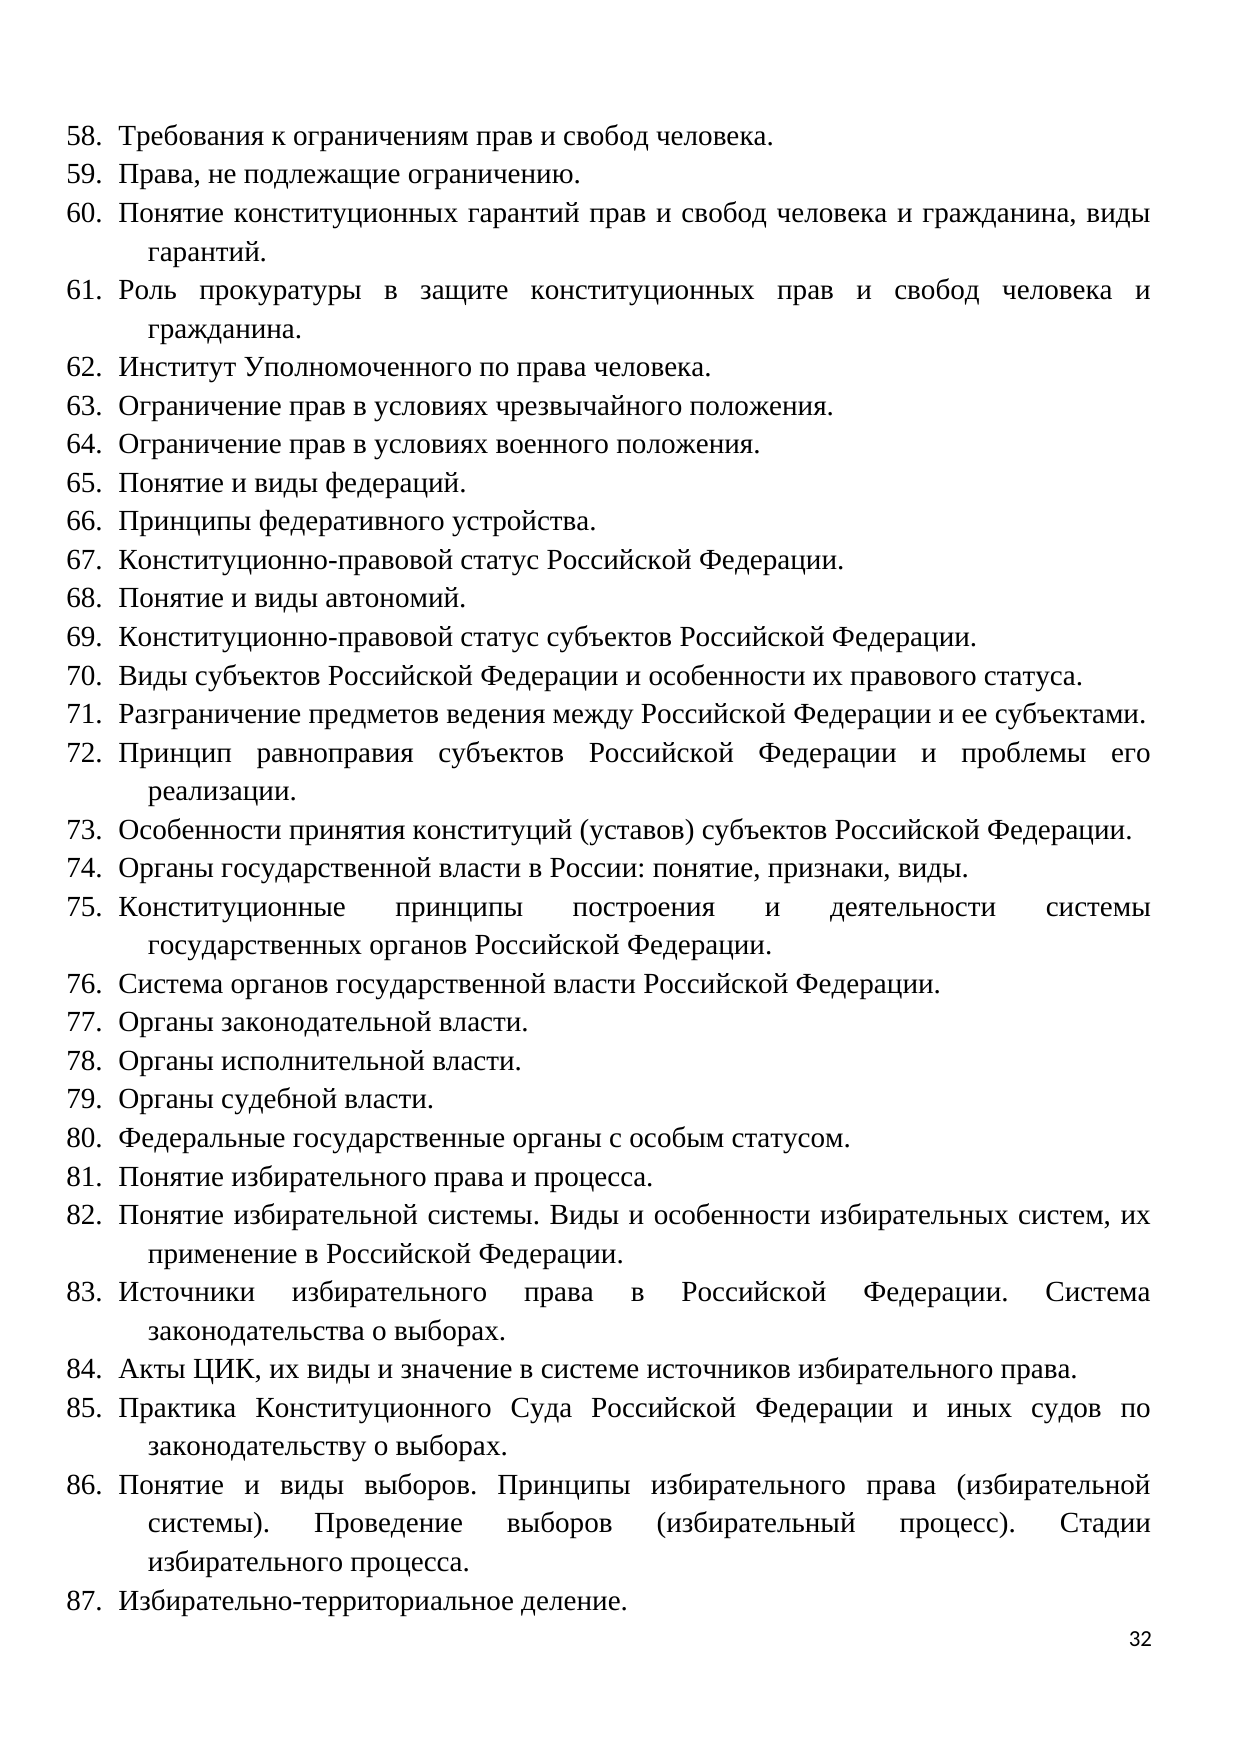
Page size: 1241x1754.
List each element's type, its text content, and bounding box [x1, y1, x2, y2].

list Конституционные принципы построения и деятельности системы государственных органов Российской Федерации. [66, 889, 1152, 961]
list Ограничение прав в условиях чрезвычайного положения. [66, 388, 1152, 421]
list Конституционно-правовой статус субъектов Российской Федерации. [66, 619, 1152, 653]
list Органы законодательной власти. [66, 1004, 1152, 1038]
list Конституционно-правовой статус Российской Федерации. [66, 542, 1152, 576]
list Виды субъектов Российской Федерации и особенности их правового статуса. [66, 658, 1152, 691]
list Институт Уполномоченного по права человека. [66, 349, 1152, 383]
list Органы исполнительной власти. [66, 1043, 1152, 1077]
list Источники избирательного права в Российской Федерации. Система законодательства о выборах. [66, 1274, 1152, 1346]
list Права, не подлежащие ограничению. [66, 157, 1152, 190]
list Органы государственной власти в России: понятие, признаки, виды. [66, 850, 1152, 884]
list Понятие конституционных гарантий прав и свобод человека и гражданина, виды гарантий. [66, 195, 1152, 267]
list Понятие и виды автономий. [66, 581, 1152, 614]
list Избирательно-территориальное деление. [66, 1583, 1152, 1616]
list Система органов государственной власти Российской Федерации. [66, 966, 1152, 999]
list Акты ЦИК, их виды и значение в системе источников избирательного права. [66, 1351, 1152, 1385]
list Понятие и виды федераций. [66, 465, 1152, 498]
list Понятие избирательной системы. Виды и особенности избирательных систем, их применение в Российской Федерации. [66, 1197, 1152, 1269]
list Органы судебной власти. [66, 1082, 1152, 1115]
list Принципы федеративного устройства. [66, 503, 1152, 537]
list Понятие избирательного права и процесса. [66, 1159, 1152, 1192]
list Практика Конституционного Суда Российской Федерации и иных судов по законодательству о выборах. [66, 1390, 1152, 1462]
list Роль прокуратуры в защите конституционных прав и свобод человека и гражданина. [66, 272, 1152, 344]
list Ограничение прав в условиях военного положения. [66, 426, 1152, 460]
list Требования к ограничениям прав и свобод человека. [66, 118, 1152, 152]
list Понятие и виды выборов. Принципы избирательного права (избирательной системы). Проведение выборов (избирательный процесс). Стадии избирательного процесса. [66, 1467, 1152, 1578]
list Разграничение предметов ведения между Российской Федерации и ее субъектами. [66, 696, 1152, 730]
list Особенности принятия конституций (уставов) субъектов Российской Федерации. [66, 812, 1152, 845]
list Принцип равноправия субъектов Российской Федерации и проблемы его реализации. [66, 735, 1152, 807]
list Федеральные государственные органы с особым статусом. [66, 1120, 1152, 1154]
